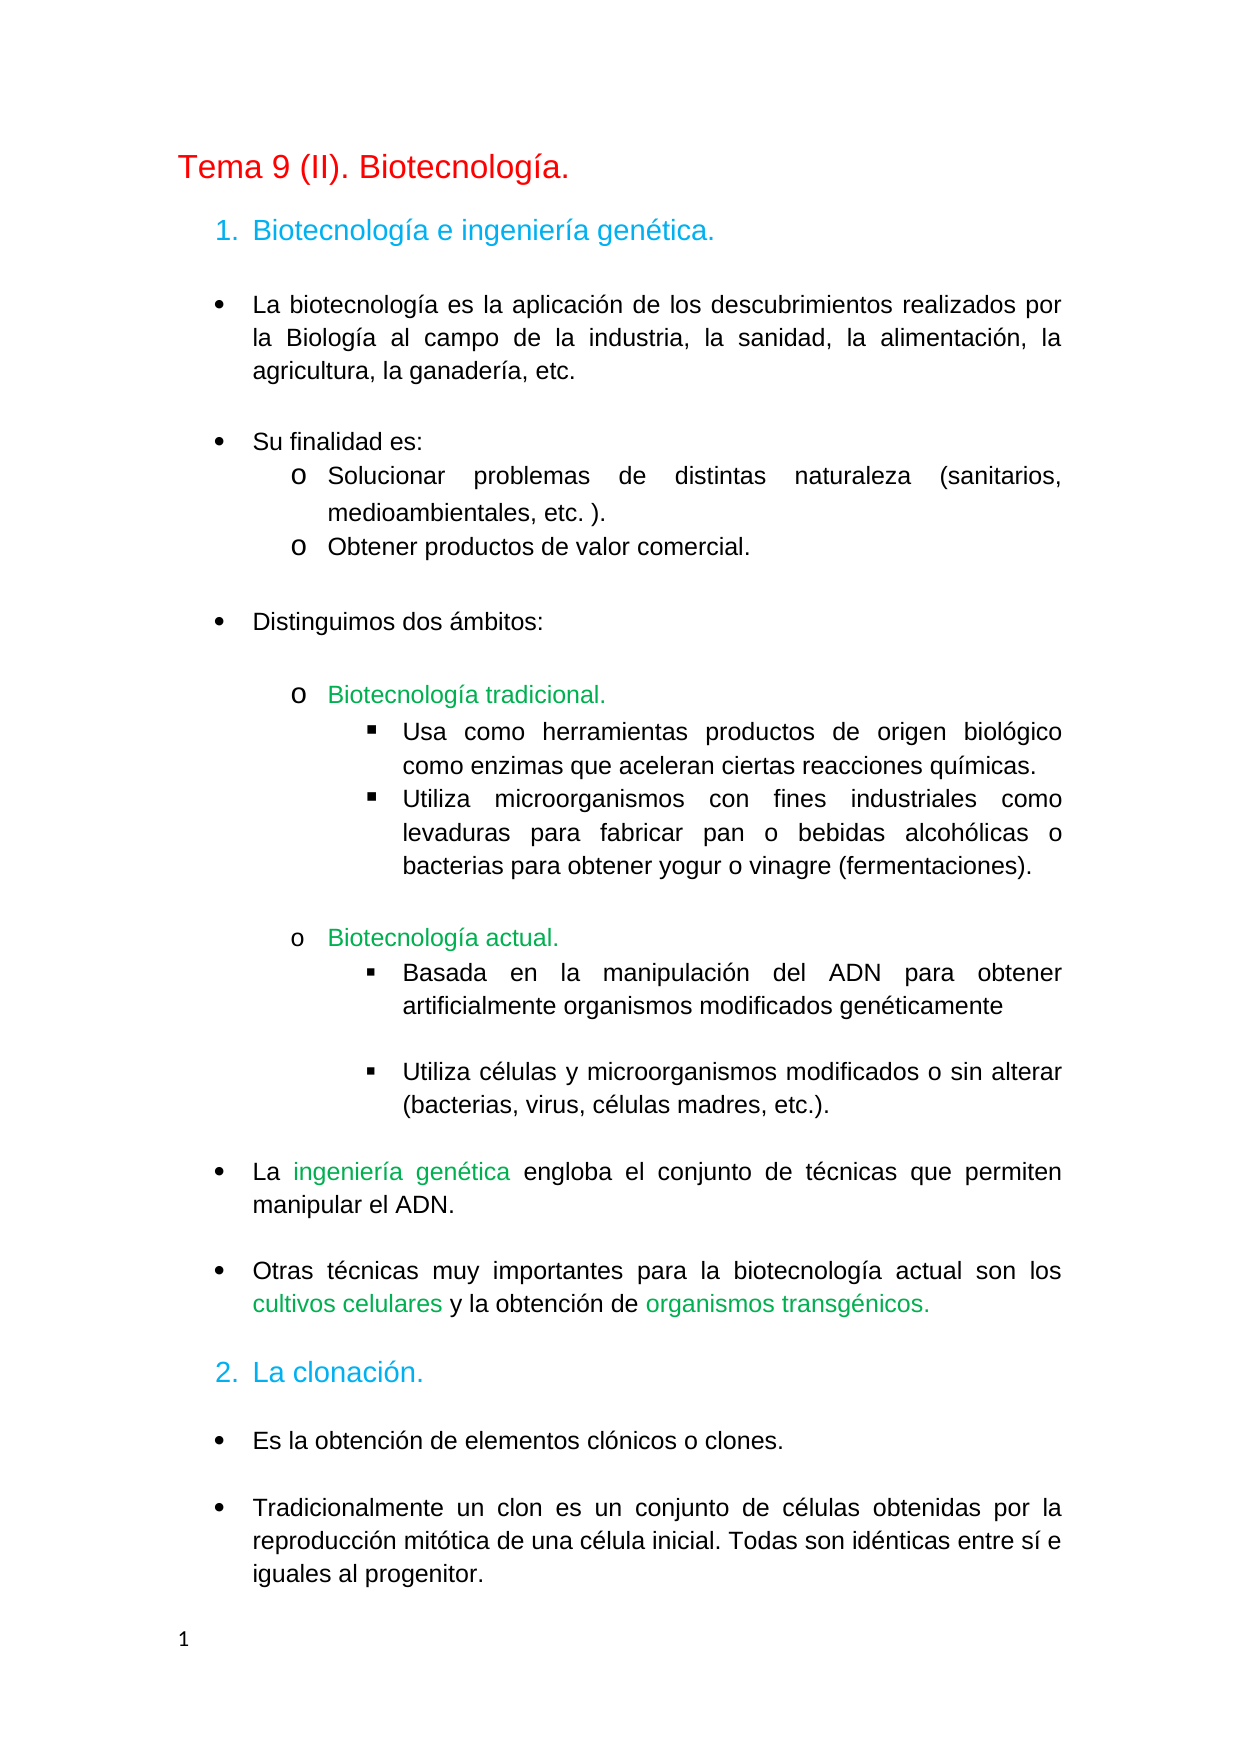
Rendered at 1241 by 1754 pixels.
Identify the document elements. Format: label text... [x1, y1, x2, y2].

list Utiliza células y microorganismos modificados o sin alterar (bacterias, virus, células madres, etc.). [365, 1057, 1063, 1119]
list Tradicionalmente un clon es un conjunto de células obtenidas por la reproducción mitótica de una célula inicial. Todas son idénticas entre sí e iguales al progenitor. [215, 1492, 1063, 1587]
list La clonación. [215, 1355, 1063, 1388]
list Solucionar problemas de distintas naturaleza (sanitarios, medioambientales, etc. ). [290, 461, 1063, 527]
text Tema 9 (II). Biotecnología. [177, 148, 1063, 186]
list Obtener productos de valor comercial. [290, 531, 1063, 564]
list Basada en la manipulación del ADN para obtener artificialmente organismos modificados genéticamente [365, 958, 1063, 1020]
list La ingeniería genética engloba el conjunto de técnicas que permiten manipular el ADN. [215, 1156, 1063, 1218]
list Su finalidad es: [215, 427, 1063, 456]
list La biotecnología es la aplicación de los descubrimientos realizados por la Biología al campo de la industria, la sanidad, la alimentación, la agricultura, la ganadería, etc. [215, 290, 1063, 384]
list Biotecnología actual. [290, 923, 1063, 953]
list Biotecnología tradicional. [290, 679, 1063, 712]
list Otras técnicas muy importantes para la biotecnología actual son los cultivos celulares y la obtención de organismos transgénicos. [215, 1256, 1063, 1317]
list Usa como herramientas productos de origen biológico como enzimas que aceleran ciertas reacciones químicas. [365, 717, 1063, 780]
list Utiliza microorganismos con fines industriales como levaduras para fabricar pan o bebidas alcohólicas o bacterias para obtener yogur o vinagre (fermentaciones). [365, 784, 1063, 880]
list Es la obtención de elementos clónicos o clones. [215, 1426, 1063, 1455]
list Biotecnología e ingeniería genética. [215, 213, 1063, 246]
list Distinguimos dos ámbitos: [215, 607, 1063, 636]
